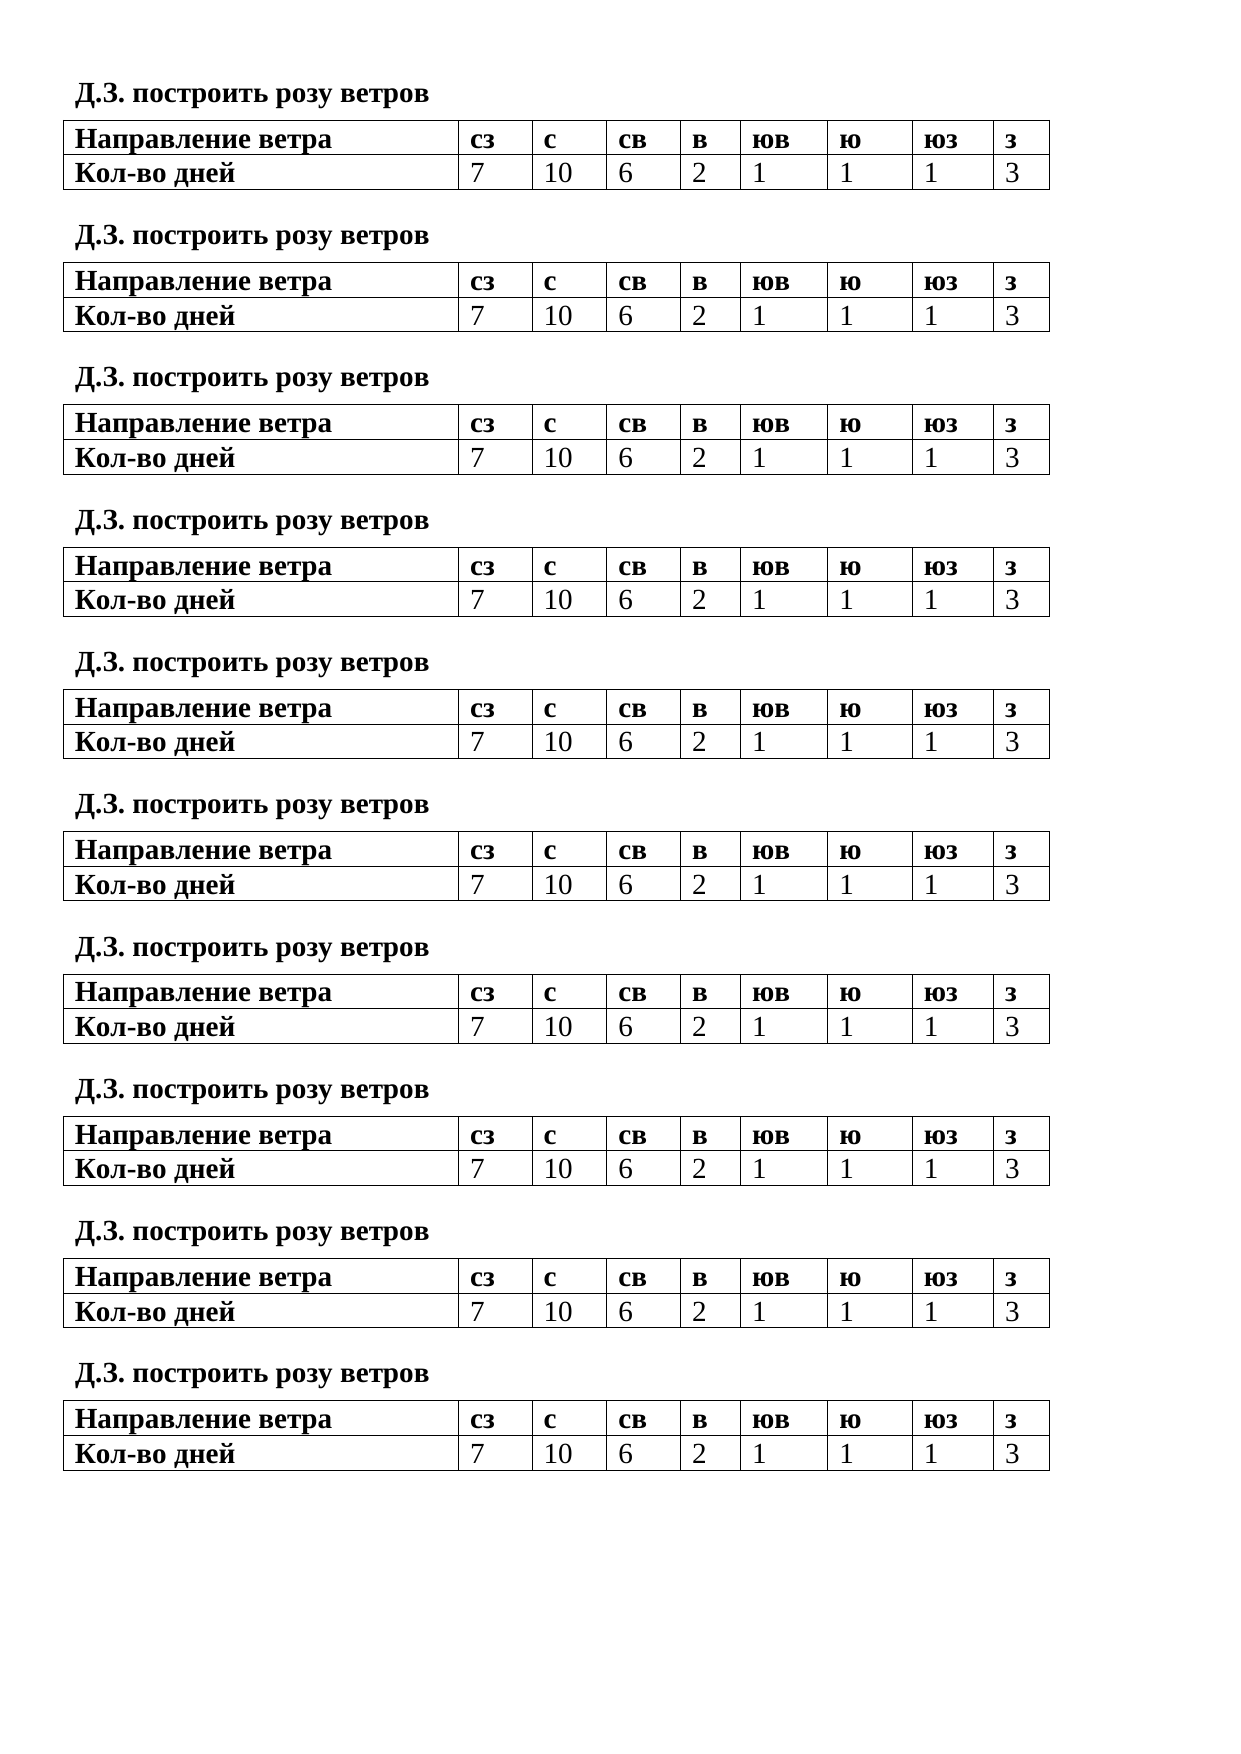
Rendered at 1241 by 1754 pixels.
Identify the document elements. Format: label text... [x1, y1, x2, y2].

table_header сз [459, 690, 532, 723]
table_header с [533, 121, 606, 154]
table_header юз [913, 405, 993, 439]
table_cell Кол-во дней [64, 440, 458, 473]
text Д.З. построить розу ветров [75, 1356, 1165, 1389]
table_header в [681, 548, 740, 581]
table_header св [607, 121, 680, 154]
table_cell 2 [681, 1151, 740, 1185]
table_header сз [459, 121, 532, 154]
table_cell 3 [994, 582, 1049, 616]
table_header в [681, 1401, 740, 1435]
table_cell 6 [607, 440, 680, 473]
table_cell 1 [828, 155, 912, 189]
table_cell 10 [533, 1436, 606, 1469]
table_header юв [741, 548, 827, 581]
table_header сз [459, 1117, 532, 1150]
table_cell 1 [828, 440, 912, 473]
table_cell 6 [607, 155, 680, 189]
table_cell 7 [459, 1009, 532, 1043]
table_cell 6 [607, 582, 680, 616]
table_header в [681, 1117, 740, 1150]
table_cell 1 [913, 867, 993, 900]
table_cell 2 [681, 298, 740, 331]
table_header ю [828, 1401, 912, 1435]
table_cell 1 [741, 1009, 827, 1043]
table_header св [607, 690, 680, 723]
table_header з [994, 405, 1049, 439]
table_header св [607, 832, 680, 866]
table_cell 1 [913, 1436, 993, 1469]
table_header з [994, 1401, 1049, 1435]
table_header в [681, 690, 740, 723]
table_cell 7 [459, 440, 532, 473]
table_cell 6 [607, 1436, 680, 1469]
table_cell 1 [828, 1294, 912, 1327]
table_header юз [913, 690, 993, 723]
table_header з [994, 1117, 1049, 1150]
table_header Направление ветра [64, 121, 458, 154]
table_header ю [828, 548, 912, 581]
table_cell Кол-во дней [64, 1436, 458, 1469]
table_cell 2 [681, 725, 740, 758]
table_header Направление ветра [64, 548, 458, 581]
table_header сз [459, 1401, 532, 1435]
table_cell 6 [607, 1294, 680, 1327]
table_header юз [913, 1117, 993, 1150]
table_cell 10 [533, 582, 606, 616]
table_cell 1 [741, 1436, 827, 1469]
table_cell 2 [681, 155, 740, 189]
table_header с [533, 832, 606, 866]
table_cell 1 [741, 1294, 827, 1327]
table_cell 1 [741, 867, 827, 900]
table_cell 1 [828, 1436, 912, 1469]
table_header сз [459, 405, 532, 439]
table_header юв [741, 832, 827, 866]
table_cell 1 [741, 725, 827, 758]
table_header юв [741, 690, 827, 723]
table_cell 1 [913, 298, 993, 331]
table_cell 1 [828, 582, 912, 616]
table_cell 7 [459, 582, 532, 616]
table_cell 7 [459, 155, 532, 189]
table_header юв [741, 1401, 827, 1435]
table_cell 2 [681, 582, 740, 616]
table_cell 1 [828, 867, 912, 900]
table_header Направление ветра [64, 690, 458, 723]
table_header в [681, 1259, 740, 1293]
table_cell 3 [994, 1436, 1049, 1469]
text Д.З. построить розу ветров [75, 75, 1165, 108]
table_header з [994, 263, 1049, 297]
table_cell 10 [533, 1151, 606, 1185]
table_header юв [741, 1117, 827, 1150]
table_header Направление ветра [64, 1401, 458, 1435]
table_cell 7 [459, 298, 532, 331]
table_cell 1 [913, 1294, 993, 1327]
table_cell 1 [913, 1151, 993, 1185]
table_cell Кол-во дней [64, 867, 458, 900]
table_header сз [459, 548, 532, 581]
table_cell 3 [994, 1151, 1049, 1185]
table_header юв [741, 405, 827, 439]
table_cell 1 [741, 155, 827, 189]
table_cell 10 [533, 1294, 606, 1327]
table_cell 10 [533, 440, 606, 473]
table_header юв [741, 1259, 827, 1293]
table_header ю [828, 263, 912, 297]
table_header ю [828, 405, 912, 439]
table_cell 6 [607, 867, 680, 900]
table_header с [533, 1401, 606, 1435]
table_header с [533, 263, 606, 297]
table_cell 1 [741, 1151, 827, 1185]
table_header в [681, 121, 740, 154]
table_cell 1 [828, 725, 912, 758]
table_cell 10 [533, 155, 606, 189]
table_header св [607, 405, 680, 439]
text Д.З. построить розу ветров [75, 1213, 1165, 1247]
table_header юв [741, 263, 827, 297]
table_cell Кол-во дней [64, 1151, 458, 1185]
table_cell 3 [994, 1009, 1049, 1043]
table_cell 1 [913, 440, 993, 473]
table_header с [533, 1117, 606, 1150]
table_cell 6 [607, 298, 680, 331]
table_header ю [828, 121, 912, 154]
table_cell Кол-во дней [64, 1009, 458, 1043]
table_cell 1 [913, 155, 993, 189]
table_cell 6 [607, 1151, 680, 1185]
table_header ю [828, 832, 912, 866]
text Д.З. построить розу ветров [75, 502, 1165, 535]
table_header з [994, 975, 1049, 1008]
table_cell Кол-во дней [64, 1294, 458, 1327]
table_header с [533, 690, 606, 723]
table_header Направление ветра [64, 1259, 458, 1293]
table_header юз [913, 975, 993, 1008]
table_cell Кол-во дней [64, 582, 458, 616]
table_cell 3 [994, 298, 1049, 331]
table_cell 3 [994, 1294, 1049, 1327]
table_header сз [459, 263, 532, 297]
table_cell 7 [459, 725, 532, 758]
table_cell 7 [459, 1151, 532, 1185]
table_header юв [741, 975, 827, 1008]
table_cell 1 [741, 298, 827, 331]
table_header в [681, 263, 740, 297]
table_header св [607, 263, 680, 297]
table_cell Кол-во дней [64, 155, 458, 189]
table_cell 3 [994, 440, 1049, 473]
table_header с [533, 405, 606, 439]
table_cell 2 [681, 1009, 740, 1043]
table_cell 7 [459, 1294, 532, 1327]
table_header сз [459, 975, 532, 1008]
table_cell 6 [607, 725, 680, 758]
table_header в [681, 405, 740, 439]
text Д.З. построить розу ветров [75, 929, 1165, 962]
table_cell 2 [681, 1294, 740, 1327]
table_header з [994, 690, 1049, 723]
table_header св [607, 1259, 680, 1293]
table_header юз [913, 1401, 993, 1435]
table_cell 1 [741, 440, 827, 473]
table_cell 2 [681, 440, 740, 473]
table_cell 10 [533, 867, 606, 900]
table_header юв [741, 121, 827, 154]
table_cell 10 [533, 1009, 606, 1043]
table_header юз [913, 548, 993, 581]
table_header з [994, 121, 1049, 154]
table_header юз [913, 121, 993, 154]
table_header с [533, 548, 606, 581]
table_header св [607, 1117, 680, 1150]
table_header Направление ветра [64, 832, 458, 866]
table_cell 3 [994, 155, 1049, 189]
table_cell 6 [607, 1009, 680, 1043]
table_cell 1 [913, 725, 993, 758]
table_cell 1 [913, 582, 993, 616]
table_header ю [828, 1117, 912, 1150]
table_header св [607, 1401, 680, 1435]
table_header з [994, 1259, 1049, 1293]
table_cell 7 [459, 1436, 532, 1469]
table_cell 3 [994, 867, 1049, 900]
text Д.З. построить розу ветров [75, 644, 1165, 678]
text Д.З. построить розу ветров [75, 217, 1165, 251]
table_cell 2 [681, 867, 740, 900]
table_header в [681, 975, 740, 1008]
table_cell Кол-во дней [64, 725, 458, 758]
table_cell 10 [533, 298, 606, 331]
table_cell 7 [459, 867, 532, 900]
table_cell 1 [828, 298, 912, 331]
table_header с [533, 1259, 606, 1293]
table_header сз [459, 1259, 532, 1293]
table_cell 1 [828, 1151, 912, 1185]
table_header с [533, 975, 606, 1008]
table_cell 1 [741, 582, 827, 616]
table_cell 10 [533, 725, 606, 758]
table_header сз [459, 832, 532, 866]
table_header ю [828, 975, 912, 1008]
text Д.З. построить розу ветров [75, 786, 1165, 820]
table_cell 3 [994, 725, 1049, 758]
table_header з [994, 548, 1049, 581]
table_header Направление ветра [64, 975, 458, 1008]
text Д.З. построить розу ветров [75, 359, 1165, 393]
table_header в [681, 832, 740, 866]
table_header ю [828, 1259, 912, 1293]
text Д.З. построить розу ветров [75, 1071, 1165, 1104]
table_cell Кол-во дней [64, 298, 458, 331]
table_header св [607, 975, 680, 1008]
table_header св [607, 548, 680, 581]
table_header юз [913, 832, 993, 866]
table_cell 2 [681, 1436, 740, 1469]
table_cell 1 [913, 1009, 993, 1043]
table_header юз [913, 1259, 993, 1293]
table_header юз [913, 263, 993, 297]
table_header Направление ветра [64, 405, 458, 439]
table_cell 1 [828, 1009, 912, 1043]
table_header Направление ветра [64, 263, 458, 297]
table_header ю [828, 690, 912, 723]
table_header Направление ветра [64, 1117, 458, 1150]
table_header з [994, 832, 1049, 866]
